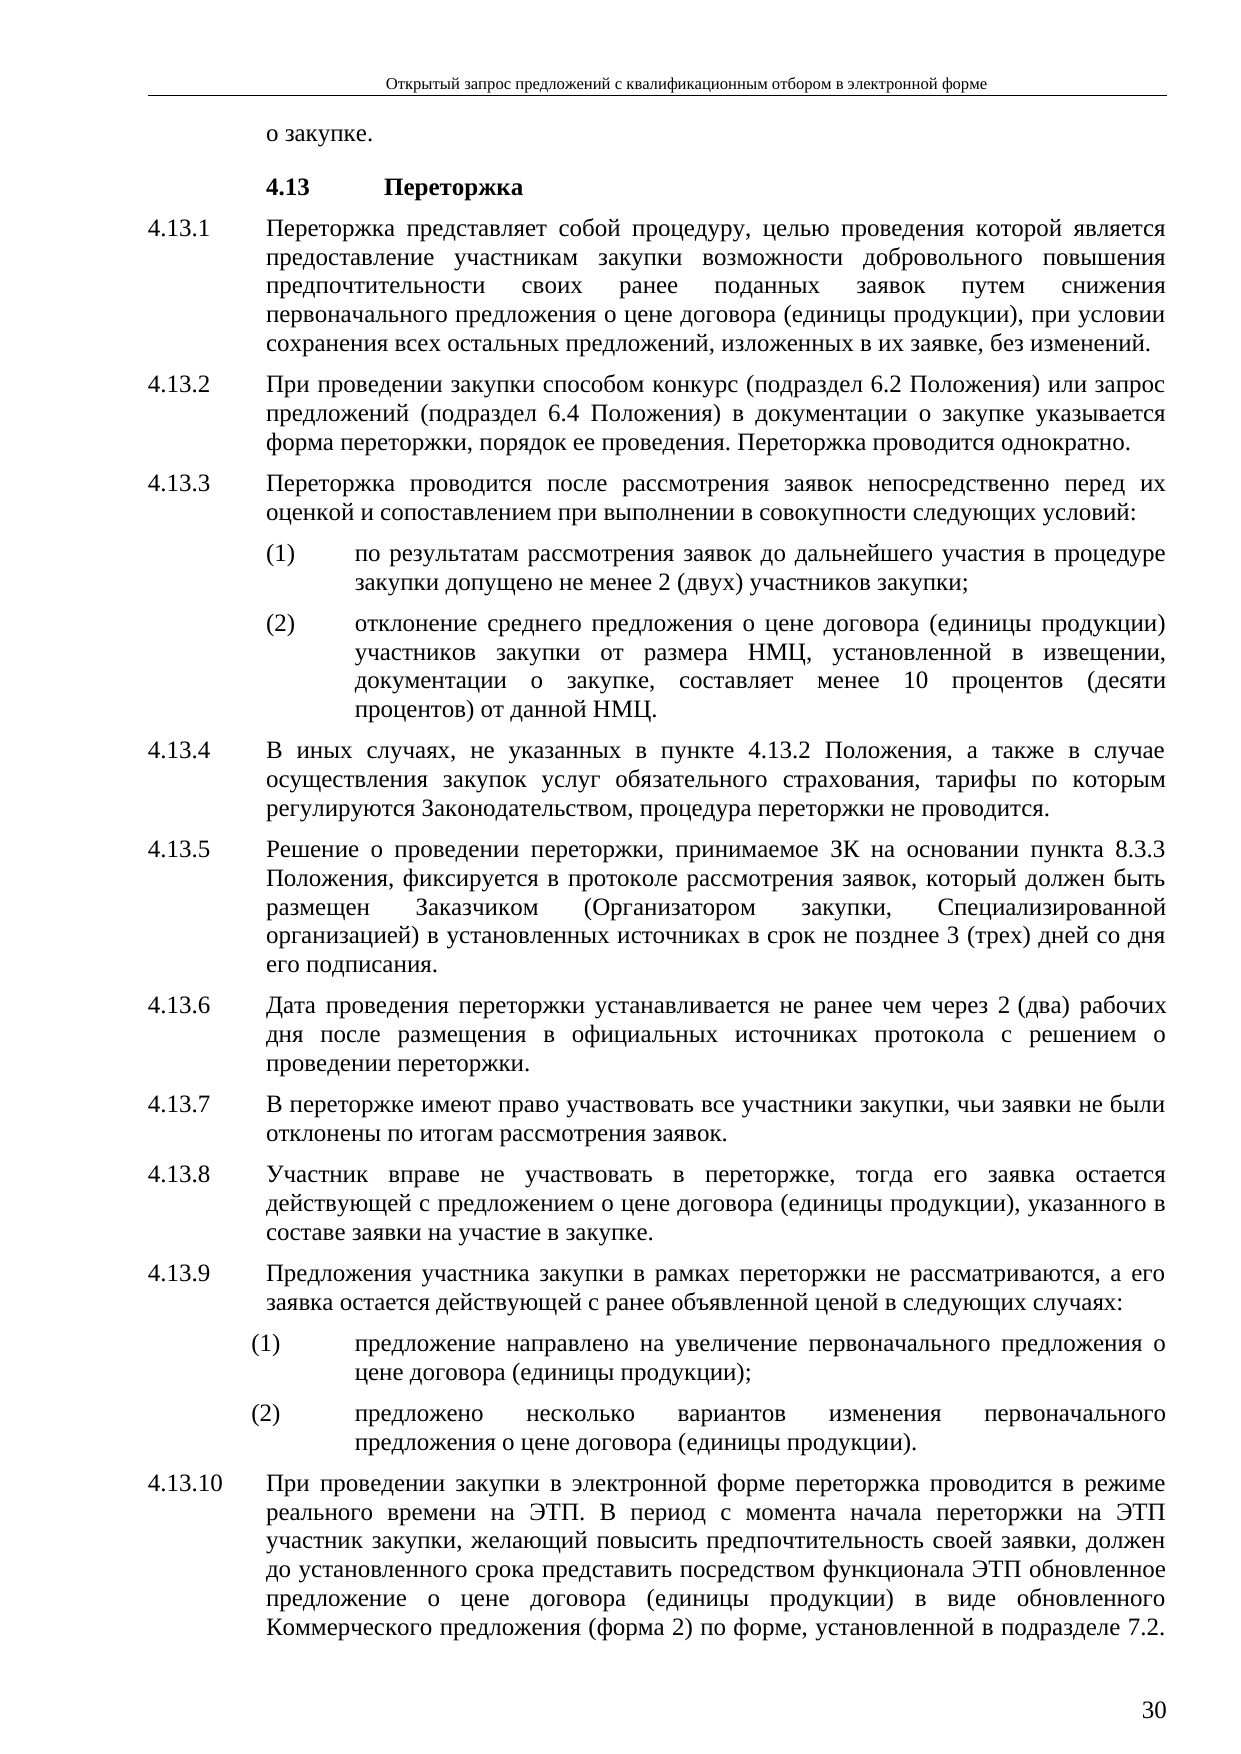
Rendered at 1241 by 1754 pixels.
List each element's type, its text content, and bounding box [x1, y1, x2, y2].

text Решение о проведении переторжки, принимаемое ЗК на основании пункта 8.3.3 Положения, фиксируется в протоколе рассмотрения заявок, который должен быть размещен Заказчиком (Организатором закупки, Специализированной организацией) в установленных источниках в срок не позднее 3 (трех) дней со дня его подписания. [148, 834, 1167, 978]
text Переторжка представляет собой процедуру, целью проведения которой является предоставление участникам закупки возможности добровольного повышения предпочтительности своих ранее поданных заявок путем снижения первоначального предложения о цене договора (единицы продукции), при условии сохранения всех остальных предложений, изложенных в их заявке, без изменений. [148, 213, 1167, 357]
list предложено несколько вариантов изменения первоначального предложения о цене договора (единицы продукции). [251, 1398, 1167, 1456]
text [148, 118, 1167, 147]
list отклонение среднего предложения о цене договора (единицы продукции) участников закупки от размера НМЦ, установленной в извещении, документации о закупке, составляет менее 10 процентов (десяти процентов) от данной НМЦ. [266, 608, 1167, 723]
text Участник вправе не участвовать в переторжке, тогда его заявка остается действующей с предложением о цене договора (единицы продукции), указанного в составе заявки на участие в закупке. [148, 1159, 1167, 1246]
text Дата проведения переторжки устанавливается не ранее чем через 2 (два) рабочих дня после размещения в официальных источниках протокола с решением о проведении переторжки. [148, 991, 1167, 1077]
text При проведении закупки способом конкурс (подраздел 6.2 Положения) или запрос предложений (подраздел 6.4 Положения) в документации о закупке указывается форма переторжки, порядок ее проведения. Переторжка проводится однократно. [148, 369, 1167, 456]
text Переторжка проводится после рассмотрения заявок непосредственно перед их оценкой и сопоставлением при выполнении в совокупности следующих условий: [148, 468, 1167, 526]
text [148, 1468, 1167, 1641]
text В иных случаях, не указанных в пункте 4.13.2 Положения, а также в случае осуществления закупок услуг обязательного страхования, тарифы по которым регулируются Законодательством, процедура переторжки не проводится. [148, 736, 1167, 822]
text В переторжке имеют право участвовать все участники закупки, чьи заявки не были отклонены по итогам рассмотрения заявок. [148, 1089, 1167, 1147]
list предложение направлено на увеличение первоначального предложения о цене договора (единицы продукции); [251, 1328, 1167, 1386]
list по результатам рассмотрения заявок до дальнейшего участия в процедуре закупки допущено не менее 2 (двух) участников закупки; [266, 538, 1167, 596]
list Переторжка [266, 172, 1167, 201]
text Предложения участника закупки в рамках переторжки не рассматриваются, а его заявка остается действующей с ранее объявленной ценой в следующих случаях: [148, 1258, 1167, 1316]
